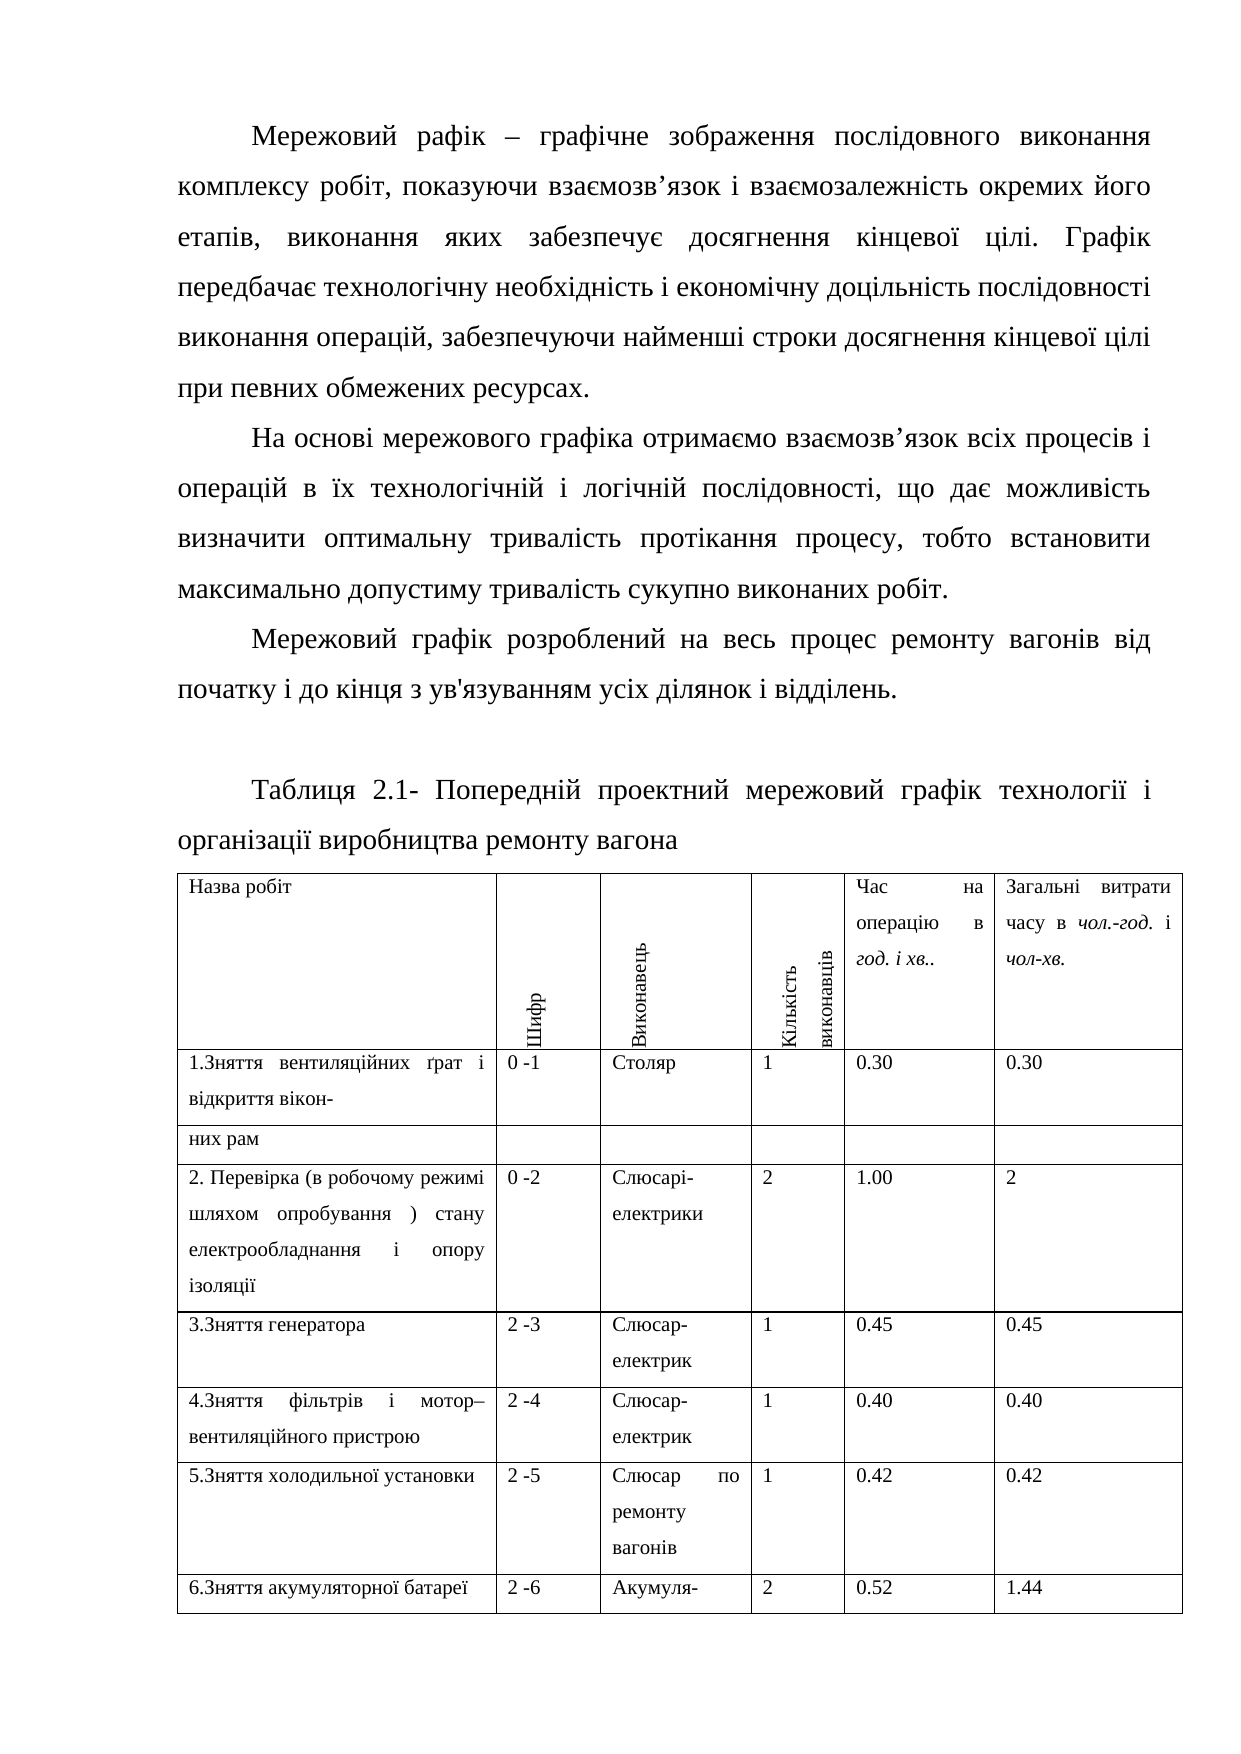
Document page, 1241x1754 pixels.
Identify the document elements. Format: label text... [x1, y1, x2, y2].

table_cell 4.Зняття фільтрів і мотор–вентиляційного пристрою [178, 1388, 496, 1462]
table_cell них рам [178, 1126, 496, 1164]
table_cell [601, 1126, 751, 1164]
table_header Загальні витрати часу в чол.-год. і чол-хв. [995, 874, 1182, 1049]
table_cell 0.42 [995, 1463, 1182, 1574]
table_cell 3.Зняття генератора [178, 1313, 496, 1387]
table_cell 0.40 [845, 1388, 994, 1462]
table_cell Слюсар по ремонту вагонів [601, 1463, 751, 1574]
table_header Час на операцію в год. і хв.. [845, 874, 994, 1049]
table_cell 0.52 [845, 1575, 994, 1613]
table_cell Столяр [601, 1050, 751, 1124]
table_cell 0.45 [845, 1313, 994, 1387]
text Мережовий рафік – графічне зображення послідовного виконання комплексу робіт, показуючи взаємозв’язок і взаємозалежність окремих його етапів, виконання яких забезпечує досягнення кінцевої цілі. Графік передбачає технологічну необхідність і економічну доцільність послідовності виконання операцій, забезпечуючи найменші строки досягнення кінцевої цілі при певних обмежених ресурсах. [177, 118, 1152, 403]
table_cell 0.45 [995, 1313, 1182, 1387]
table_cell Слюсар- електрик [601, 1313, 751, 1387]
table_cell 1 [752, 1313, 844, 1387]
table_cell [995, 1126, 1182, 1164]
table_cell 0.40 [995, 1388, 1182, 1462]
table_cell 2 [752, 1575, 844, 1613]
table_cell [497, 1126, 600, 1164]
table_header Кількість виконавців [752, 874, 844, 1049]
table_cell 2 -6 [497, 1575, 600, 1613]
table_cell 2 -5 [497, 1463, 600, 1574]
table_cell 2 [995, 1165, 1182, 1311]
table_cell Слюсарі-електрики [601, 1165, 751, 1311]
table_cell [178, 1575, 496, 1613]
table_cell 1.44 [995, 1575, 1182, 1613]
table_cell 1.00 [845, 1165, 994, 1311]
table_cell 1 [752, 1050, 844, 1124]
table_cell [845, 1126, 994, 1164]
table_header Виконавець [601, 874, 751, 1049]
table_cell 0.30 [995, 1050, 1182, 1124]
table_cell 5.Зняття холодильної установки [178, 1463, 496, 1574]
table_cell [752, 1126, 844, 1164]
table_cell 2. Перевірка (в робочому режимі шляхом опробування ) стану електрообладнання і опору ізоляції [178, 1165, 496, 1311]
table_header Шифр [497, 874, 600, 1049]
table_cell Слюсар- електрик [601, 1388, 751, 1462]
table_cell 2 [752, 1165, 844, 1311]
table_cell Акумуля-торщики [601, 1575, 751, 1613]
table_cell 0 -2 [497, 1165, 600, 1311]
table_cell 2 -4 [497, 1388, 600, 1462]
table_cell 1 [752, 1463, 844, 1574]
table_cell 2 -3 [497, 1313, 600, 1387]
table_cell 0.42 [845, 1463, 994, 1574]
table_cell 0 -1 [497, 1050, 600, 1124]
text На основі мережового графіка отримаємо взаємозв’язок всіх процесів і операцій в їх технологічній і логічній послідовності, що дає можливість визначити оптимальну тривалість протікання процесу, тобто встановити максимально допустиму тривалість сукупно виконаних робіт. [177, 420, 1152, 604]
text Мережовий графік розроблений на весь процес ремонту вагонів від початку і до кінця з ув'язуванням усіх ділянок і відділень. [177, 621, 1152, 705]
table_cell 0.30 [845, 1050, 994, 1124]
table_cell 1.Зняття вентиляційних ґрат і відкриття вікон- [178, 1050, 496, 1124]
table_cell 1 [752, 1388, 844, 1462]
text Таблиця 2.1- Попередній проектний мережовий графік технології і організації виробництва ремонту вагона [177, 772, 1152, 856]
table_header Назва робіт [178, 874, 496, 1049]
